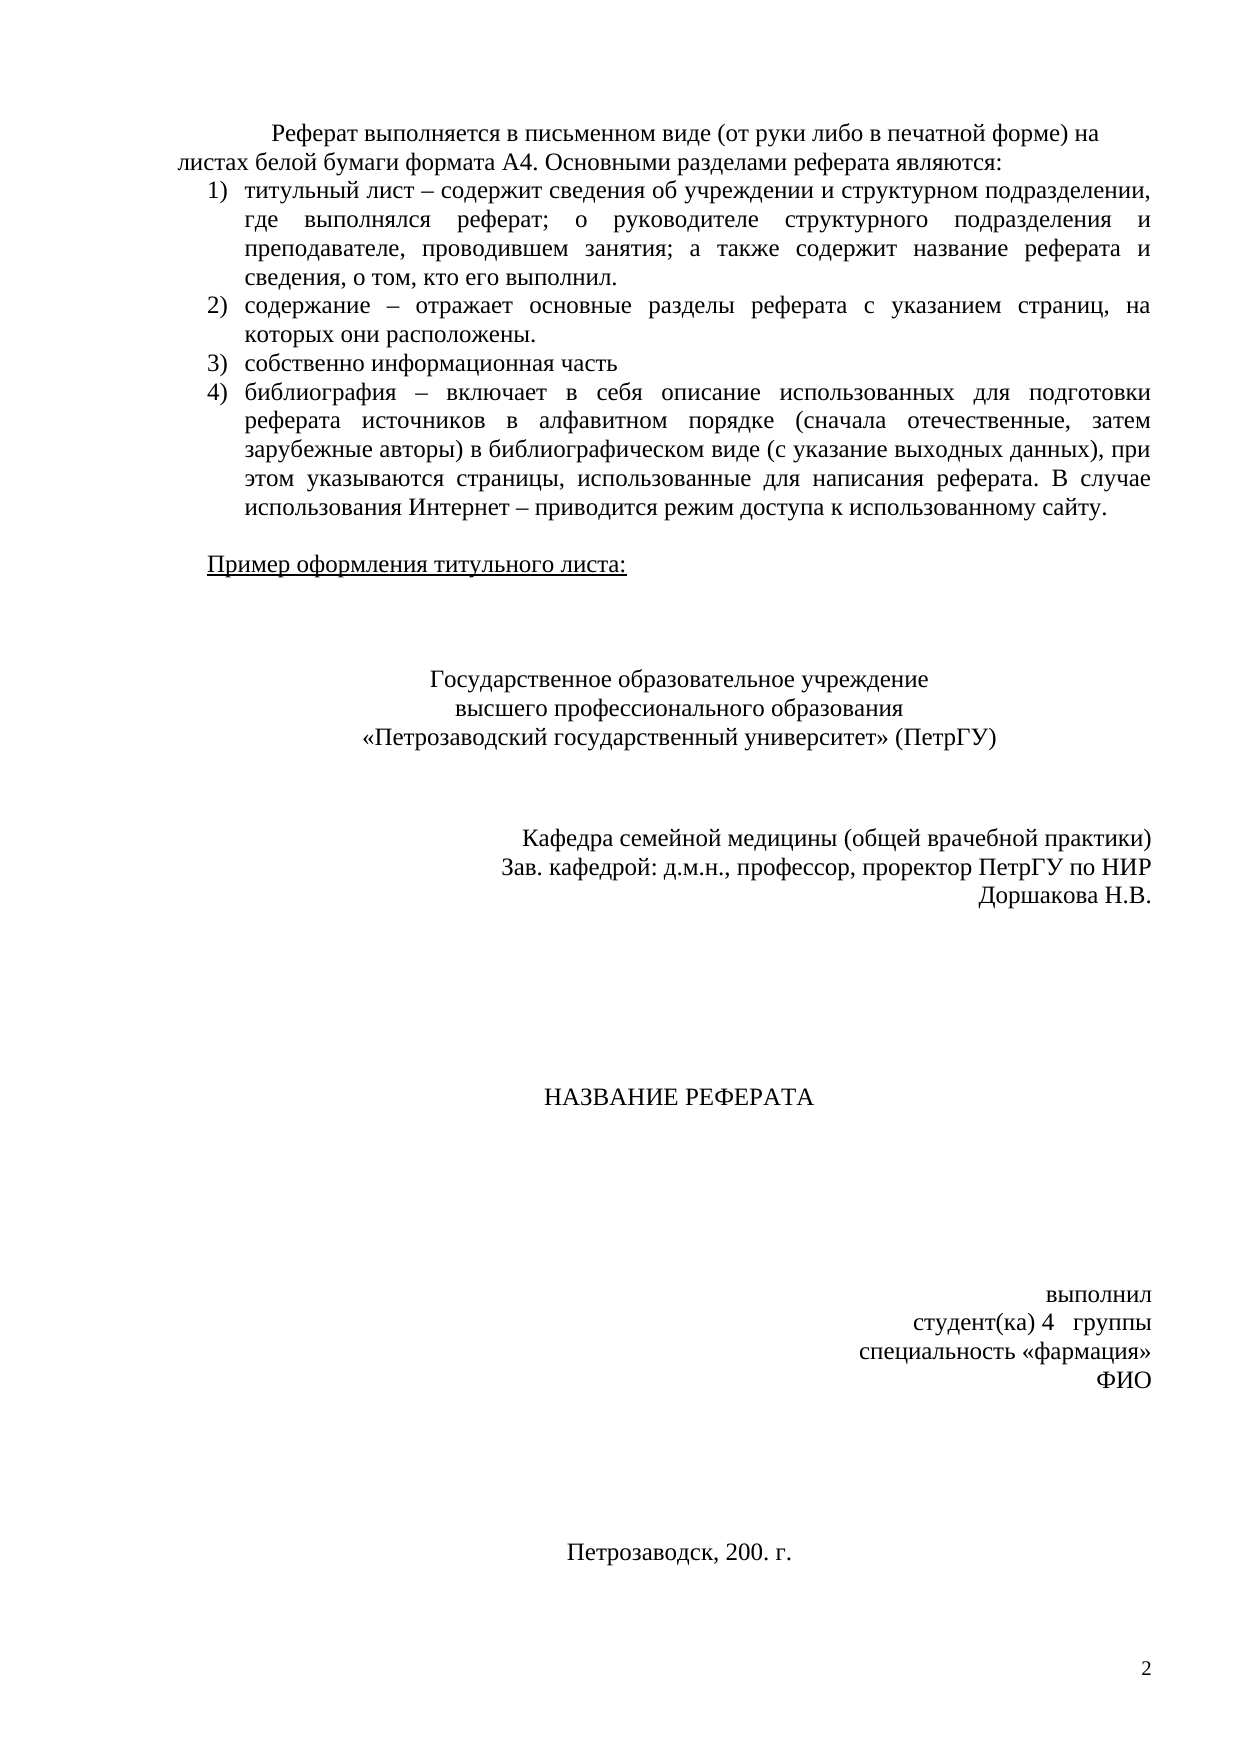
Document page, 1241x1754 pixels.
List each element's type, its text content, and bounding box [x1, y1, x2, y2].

text высшего профессионального образования [207, 693, 1152, 722]
text Государственное образовательное учреждение [207, 664, 1152, 693]
text ФИО [177, 1365, 1152, 1394]
text Кафедра семейной медицины (общей врачебной практики) [177, 823, 1152, 852]
text Доршакова Н.В. [177, 880, 1152, 909]
text выполнил [177, 1279, 1152, 1307]
list библиография – включает в себя описание использованных для подготовки реферата источников в алфавитном порядке (сначала отечественные, затем зарубежные авторы) в библиографическом виде (с указание выходных данных), при этом указываются страницы, использованные для написания реферата. В случае использования Интернет – приводится режим доступа к использованному сайту. [207, 377, 1152, 521]
text «Петрозаводский государственный университет» (ПетрГУ) [207, 722, 1152, 751]
text НАЗВАНИЕ РЕФЕРАТА [177, 1082, 1152, 1110]
text специальность «фармация» [177, 1336, 1152, 1365]
text Реферат выполняется в письменном виде (от руки либо в печатной форме) на листах белой бумаги формата А4. Основными разделами реферата являются: [177, 118, 1152, 176]
text Петрозаводск, . [177, 1537, 1152, 1566]
list титульный лист – содержит сведения об учреждении и структурном подразделении, где выполнялся реферат; о руководителе структурного подразделения и преподавателе, проводившем занятия; а также содержит название реферата и сведения, о том, кто его выполнил. [207, 176, 1152, 291]
text Зав. кафедрой: д.м.н., профессор, проректор ПетрГУ по НИР [177, 852, 1152, 880]
list собственно информационная часть [207, 348, 1152, 377]
text Пример оформления титульного листа: [207, 549, 1152, 578]
list содержание – отражает основные разделы реферата с указанием страниц, на которых они расположены. [207, 291, 1152, 348]
text студент(ка) 4 группы [177, 1307, 1152, 1336]
